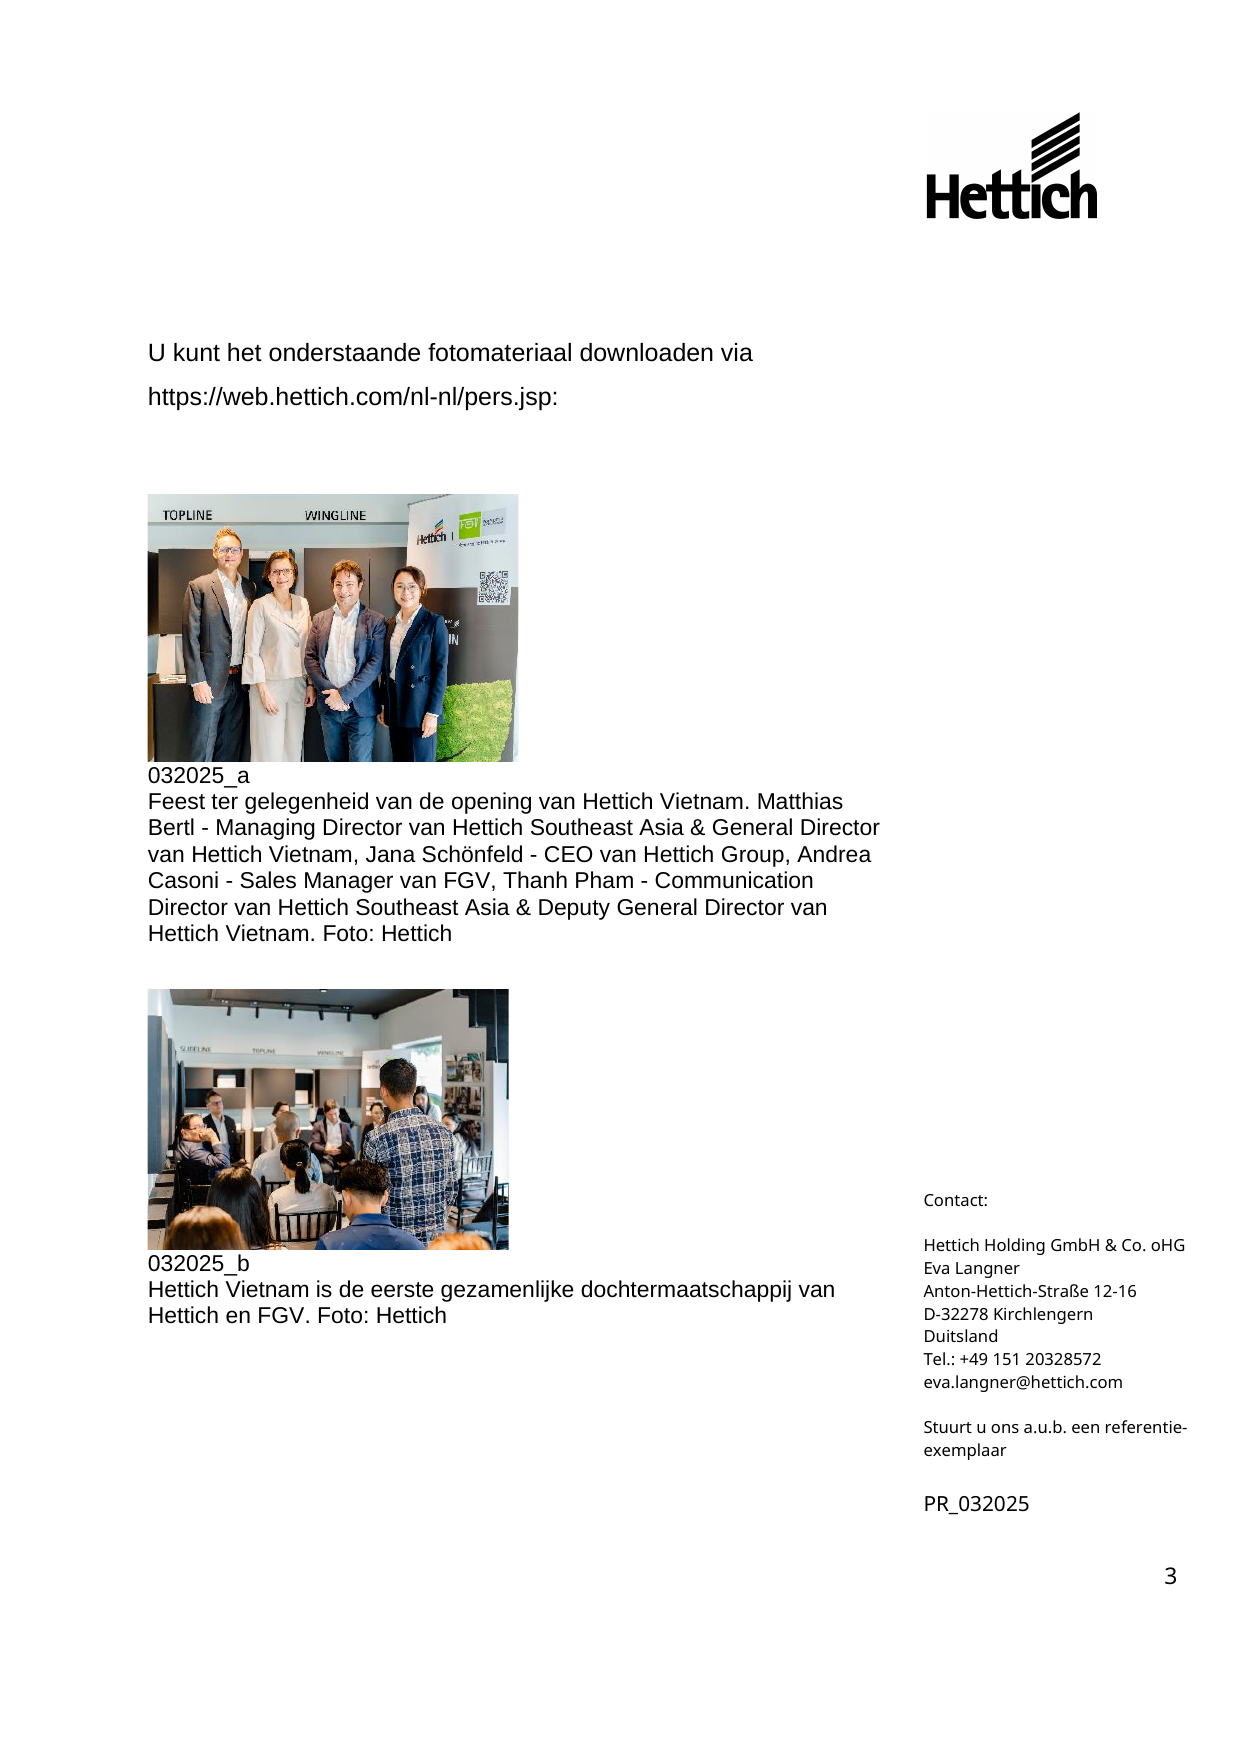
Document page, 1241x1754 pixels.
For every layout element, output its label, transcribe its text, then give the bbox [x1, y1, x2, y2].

picture [926, 112, 1097, 219]
picture [147, 989, 509, 1250]
text U kunt het onderstaande fotomateriaal downloaden via https://web.hettich.com/nl-nl/pers.jsp: [148, 338, 886, 410]
text 032025_a Feest ter gelegenheid van de opening van Hettich Vietnam. Matthias Bertl - Managing Director van Hettich Southeast Asia & General Director van Hettich Vietnam, Jana Schönfeld - CEO van Hettich Group, Andrea Casoni - Sales Manager van FGV, Thanh Pham - Communication Director van Hettich Southeast Asia & Deputy General Director van Hettich Vietnam. Foto: Hettich [148, 762, 886, 946]
text 032025_b Hettich Vietnam is de eerste gezamenlijke dochtermaatschappij van Hettich en FGV. Foto: Hettich [148, 1250, 886, 1329]
picture [147, 494, 519, 762]
